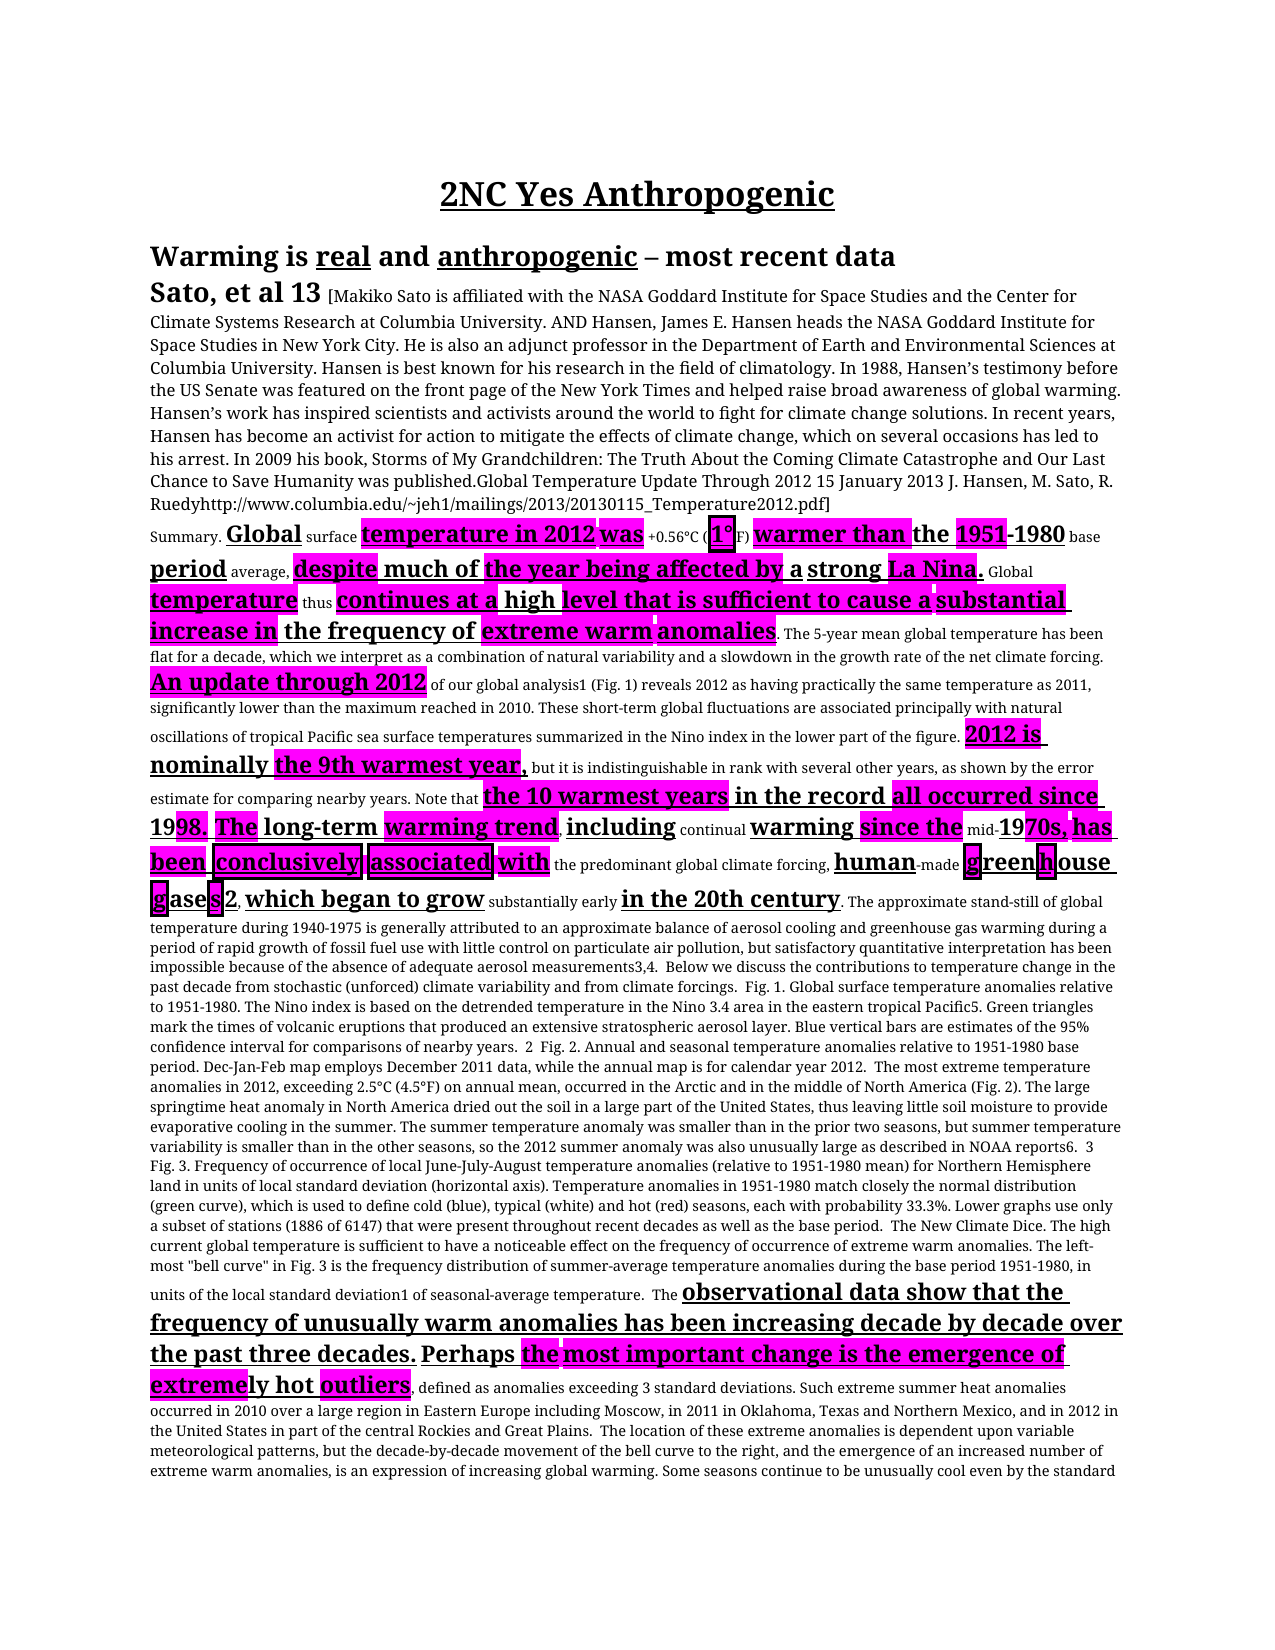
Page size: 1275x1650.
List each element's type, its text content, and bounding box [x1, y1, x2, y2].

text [150, 515, 1125, 1480]
text Sato, et al 13 [Makiko Sato is affiliated with the NASA Goddard Institute for Space Studies and the Center for Climate Systems Research at Columbia University. AND Hansen, James E. Hansen heads the NASA Goddard Institute for Space Studies in New York City. He is also an adjunct professor in the Department of Earth and Environmental Sciences at Columbia University. Hansen is best known for his research in the field of climatology. In 1988, Hansen’s testimony before the US Senate was featured on the front page of the New York Times and helped raise broad awareness of global warming. Hansen’s work has inspired scientists and activists around the world to fight for climate change solutions. In recent years, Hansen has become an activist for action to mitigate the effects of climate change, which on several occasions has led to his arrest. In 2009 his book, Storms of My Grandchildren: The Truth About the Coming Climate Catastrophe and Our Last Chance to Save Humanity was published.Global Temperature Update Through 2012 15 January 2013 J. Hansen, M. Sato, R. Ruedyhttp://www.columbia.edu/~jeh1/mailings/2013/20130115_Temperature2012.pdf] [150, 274, 1125, 515]
subtitle 2NC Yes Anthropogenic [150, 171, 1125, 216]
subtitle Warming is real and anthropogenic – most recent data [150, 237, 1125, 274]
